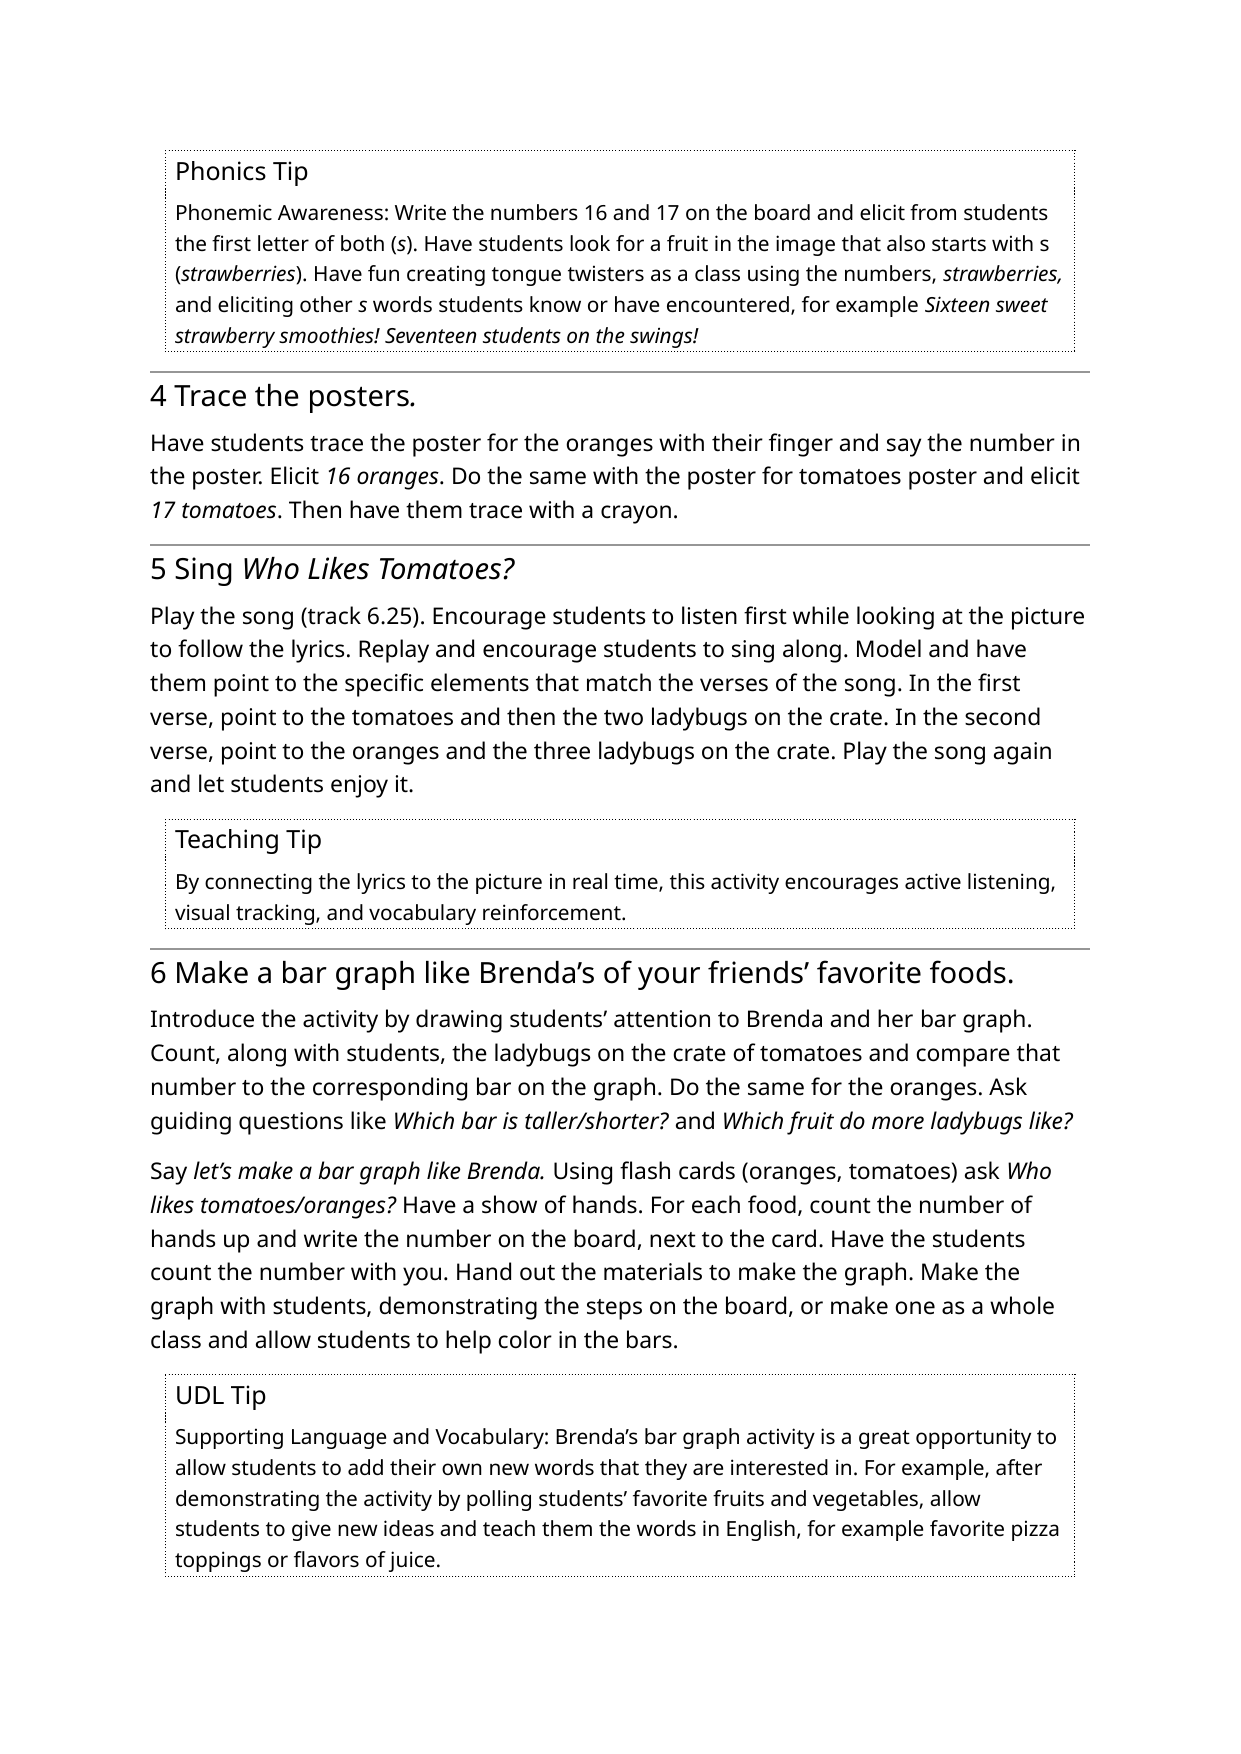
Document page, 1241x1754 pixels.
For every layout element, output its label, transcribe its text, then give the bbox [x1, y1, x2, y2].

text 6 Make a bar graph like Brenda’s of your friends’ favorite foods. [150, 950, 1090, 992]
text UDL Tip [165, 1374, 1075, 1411]
text Phonics Tip [165, 150, 1075, 187]
text Have students trace the poster for the oranges with their finger and say the number in the poster. Elicit 16 oranges. Do the same with the poster for tomatoes poster and elicit 17 tomatoes. Then have them trace with a crayon. [150, 426, 1090, 525]
text Teaching Tip [165, 819, 1075, 856]
text 4 Trace the posters. [150, 373, 1090, 415]
text Introduce the activity by drawing students’ attention to Brenda and her bar graph. Count, along with students, the ladybugs on the crate of tomatoes and compare that number to the corresponding bar on the graph. Do the same for the oranges. Ask guiding questions like Which bar is taller/shorter? and Which fruit do more ladybugs like? [150, 1003, 1090, 1136]
text Play the song (track 6.25). Encourage students to listen first while looking at the picture to follow the lyrics. Replay and encourage students to sing along. Model and have them point to the specific elements that match the verses of the song. In the first verse, point to the tomatoes and then the two ladybugs on the crate. In the second verse, point to the oranges and the three ladybugs on the crate. Play the song again and let students enjoy it. [150, 600, 1090, 800]
text By connecting the lyrics to the picture in real time, this activity encourages active listening, visual tracking, and vocabulary reinforcement. [165, 864, 1075, 929]
text 5 Sing Who Likes Tomatoes? [150, 546, 1090, 588]
text Phonemic Awareness: Write the numbers 16 and 17 on the board and elicit from students the first letter of both (s). Have students look for a fruit in the image that also starts with s (strawberries). Have fun creating tongue twisters as a class using the numbers, strawberries, and eliciting other s words students know or have encountered, for example Sixteen sweet strawberry smoothies! Seventeen students on the swings! [165, 195, 1075, 352]
text Supporting Language and Vocabulary: Brenda’s bar graph activity is a great opportunity to allow students to add their own new words that they are interested in. For example, after demonstrating the activity by polling students’ favorite fruits and vegetables, allow students to give new ideas and teach them the words in English, for example favorite pizza toppings or flavors of juice. [165, 1419, 1075, 1577]
text Say let’s make a bar graph like Brenda. Using flash cards (oranges, tomatoes) ask Who likes tomatoes/oranges? Have a show of hands. For each food, count the number of hands up and write the number on the board, next to the card. Have the students count the number with you. Hand out the materials to make the graph. Make the graph with students, demonstrating the steps on the board, or make one as a whole class and allow students to help color in the bars. [150, 1155, 1090, 1355]
